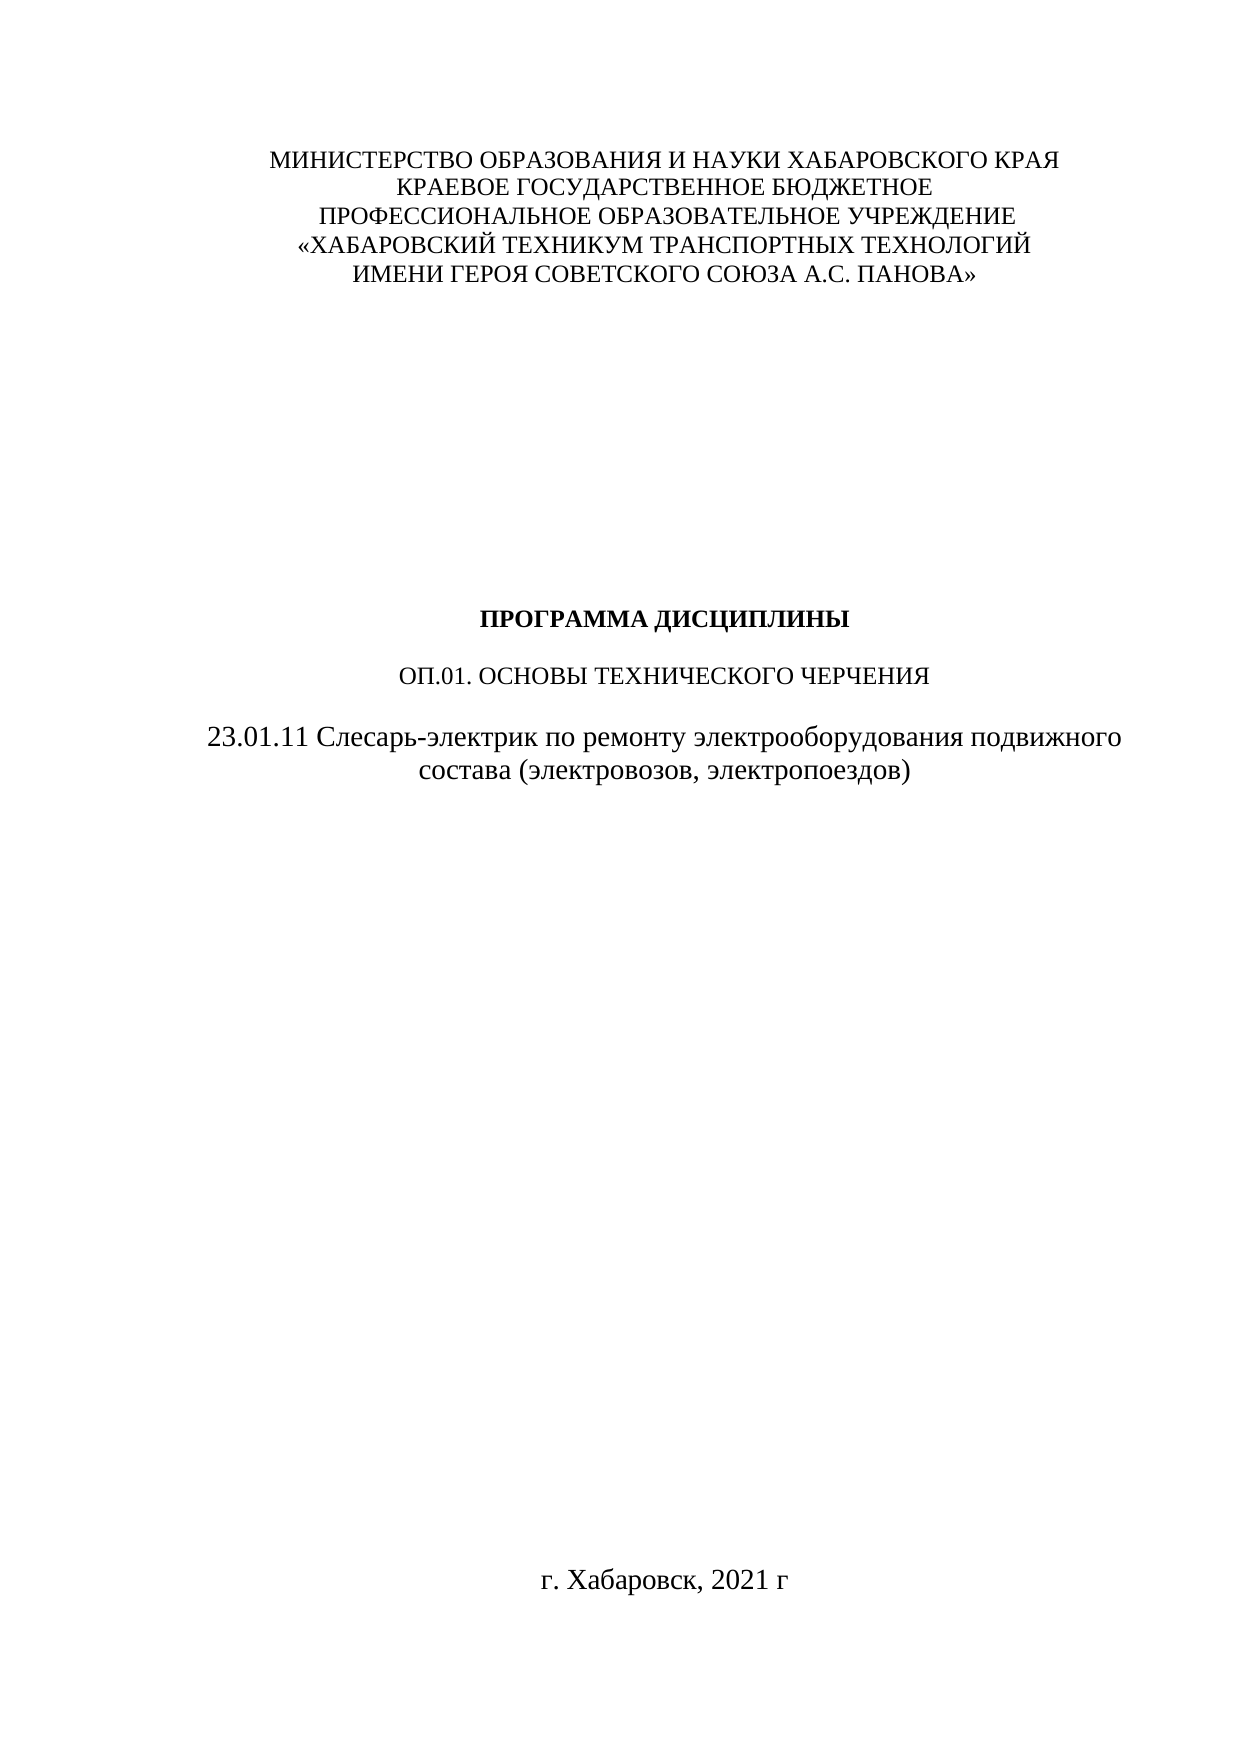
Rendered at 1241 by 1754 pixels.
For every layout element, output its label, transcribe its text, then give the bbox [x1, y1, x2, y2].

text МИНИСТЕРСТВО ОБРАЗОВАНИЯ И НАУКИ ХАБАРОВСКОГО КРАЯ [177, 152, 1152, 172]
text ОП.01. ОСНОВЫ ТЕХНИЧЕСКОГО ЧЕРЧЕНИЯ [177, 661, 1152, 690]
text ИМЕНИ ГЕРОЯ СОВЕТСКОГО СОЮЗА А.С. ПАНОВА» [177, 259, 1152, 287]
text 23.01.11 Слесарь-электрик по ремонту электрооборудования подвижного состава (электровозов, электропоездов) [177, 719, 1152, 786]
text г. Хабаровск, 2021 г [177, 1562, 1152, 1596]
text ПРОФЕССИОНАЛЬНОЕ ОБРАЗОВАТЕЛЬНОЕ УЧРЕЖДЕНИЕ [177, 201, 1152, 230]
text КРАЕВОЕ ГОСУДАРСТВЕННОЕ БЮДЖЕТНОЕ [177, 172, 1152, 201]
text «ХАБАРОВСКИЙ ТЕХНИКУМ ТРАНСПОРТНЫХ ТЕХНОЛОГИЙ [177, 230, 1152, 259]
text ПРОГРАММа ДИСЦИПЛИНЫ [177, 604, 1152, 632]
